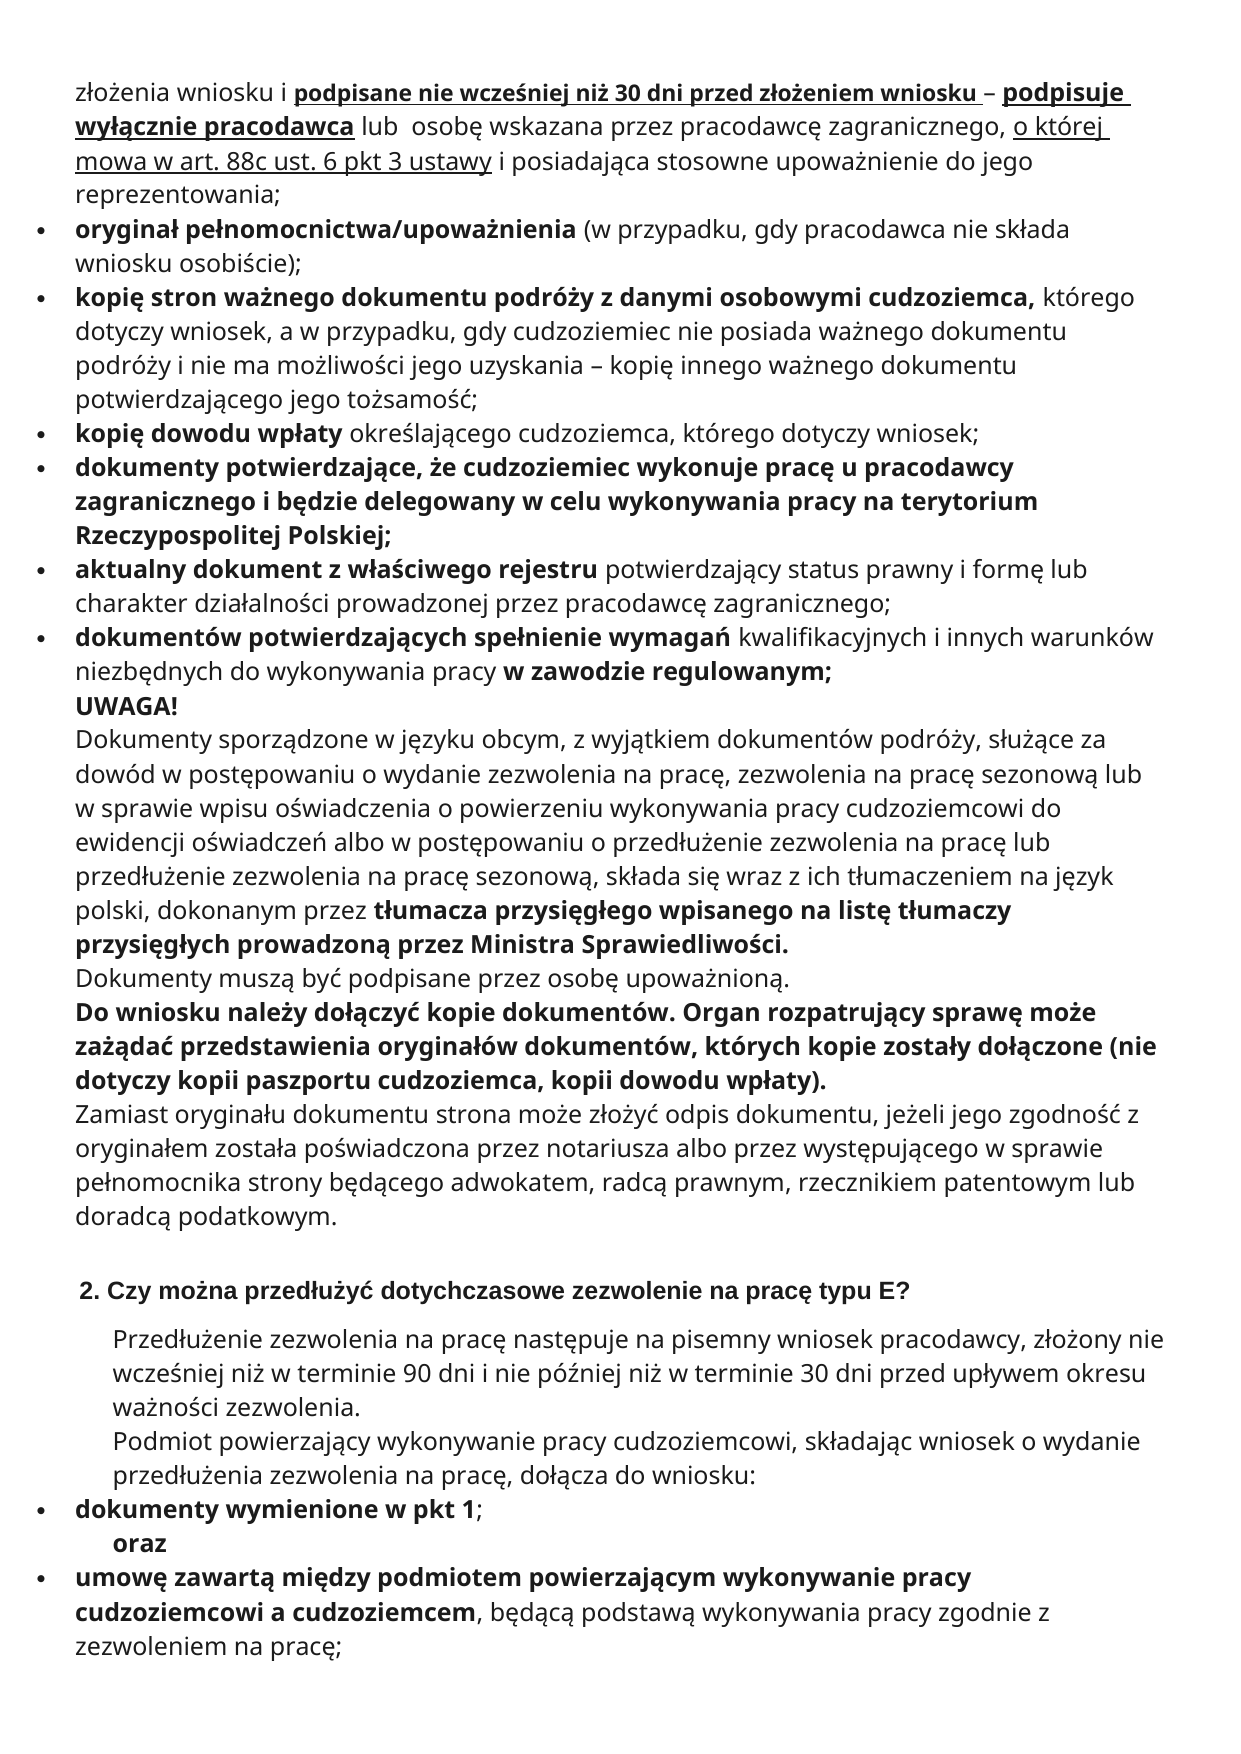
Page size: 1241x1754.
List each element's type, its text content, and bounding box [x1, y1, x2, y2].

subtitle 2. Czy można przedłużyć dotychczasowe zezwolenie na pracę typu E? [75, 1276, 1165, 1304]
text UWAGA! [75, 688, 1165, 722]
list dokumenty wymienione w pkt 1; [37, 1492, 1165, 1526]
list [37, 75, 1165, 211]
text Dokumenty sporządzone w języku obcym, z wyjątkiem dokumentów podróży, służące za dowód w postępowaniu o wydanie zezwolenia na pracę, zezwolenia na pracę sezonową lub w sprawie wpisu oświadczenia o powierzeniu wykonywania pracy cudzoziemcowi do ewidencji oświadczeń albo w postępowaniu o przedłużenie zezwolenia na pracę lub przedłużenie zezwolenia na pracę sezonową, składa się wraz z ich tłumaczeniem na język polski, dokonanym przez tłumacza przysięgłego wpisanego na listę tłumaczy przysięgłych prowadzoną przez Ministra Sprawiedliwości. [75, 722, 1165, 961]
list dokumentów potwierdzających spełnienie wymagań kwalifikacyjnych i innych warunków niezbędnych do wykonywania pracy w zawodzie regulowanym; [37, 620, 1165, 688]
text Przedłużenie zezwolenia na pracę następuje na pisemny wniosek pracodawcy, złożony nie wcześniej niż w terminie 90 dni i nie później niż w terminie 30 dni przed upływem okresu ważności zezwolenia. [112, 1322, 1165, 1424]
list kopię stron ważnego dokumentu podróży z danymi osobowymi cudzoziemca, którego dotyczy wniosek, a w przypadku, gdy cudzoziemiec nie posiada ważnego dokumentu podróży i nie ma możliwości jego uzyskania – kopię innego ważnego dokumentu potwierdzającego jego tożsamość; [37, 279, 1165, 416]
text oraz [112, 1526, 1165, 1560]
list aktualny dokument z właściwego rejestru potwierdzający status prawny i formę lub charakter działalności prowadzonej przez pracodawcę zagranicznego; [37, 552, 1165, 620]
text Zamiast oryginału dokumentu strona może złożyć odpis dokumentu, jeżeli jego zgodność z oryginałem została poświadczona przez notariusza albo przez występującego w sprawie pełnomocnika strony będącego adwokatem, radcą prawnym, rzecznikiem patentowym lub doradcą podatkowym. [75, 1097, 1165, 1233]
list kopię dowodu wpłaty określającego cudzoziemca, którego dotyczy wniosek; [37, 416, 1165, 450]
text Do wniosku należy dołączyć kopie dokumentów. Organ rozpatrujący sprawę może zażądać przedstawienia oryginałów dokumentów, których kopie zostały dołączone (nie dotyczy kopii paszportu cudzoziemca, kopii dowodu wpłaty). [75, 995, 1165, 1097]
text Dokumenty muszą być podpisane przez osobę upoważnioną. [75, 961, 1165, 995]
list oryginał pełnomocnictwa/upoważnienia (w przypadku, gdy pracodawca nie składa wniosku osobiście); [37, 211, 1165, 279]
list umowę zawartą między podmiotem powierzającym wykonywanie pracy cudzoziemcowi a cudzoziemcem, będącą podstawą wykonywania pracy zgodnie z zezwoleniem na pracę; [37, 1560, 1165, 1662]
text Podmiot powierzający wykonywanie pracy cudzoziemcowi, składając wniosek o wydanie przedłużenia zezwolenia na pracę, dołącza do wniosku: [112, 1424, 1165, 1492]
list dokumenty potwierdzające, że cudzoziemiec wykonuje pracę u pracodawcy zagranicznego i będzie delegowany w celu wykonywania pracy na terytorium Rzeczypospolitej Polskiej; [37, 450, 1165, 552]
